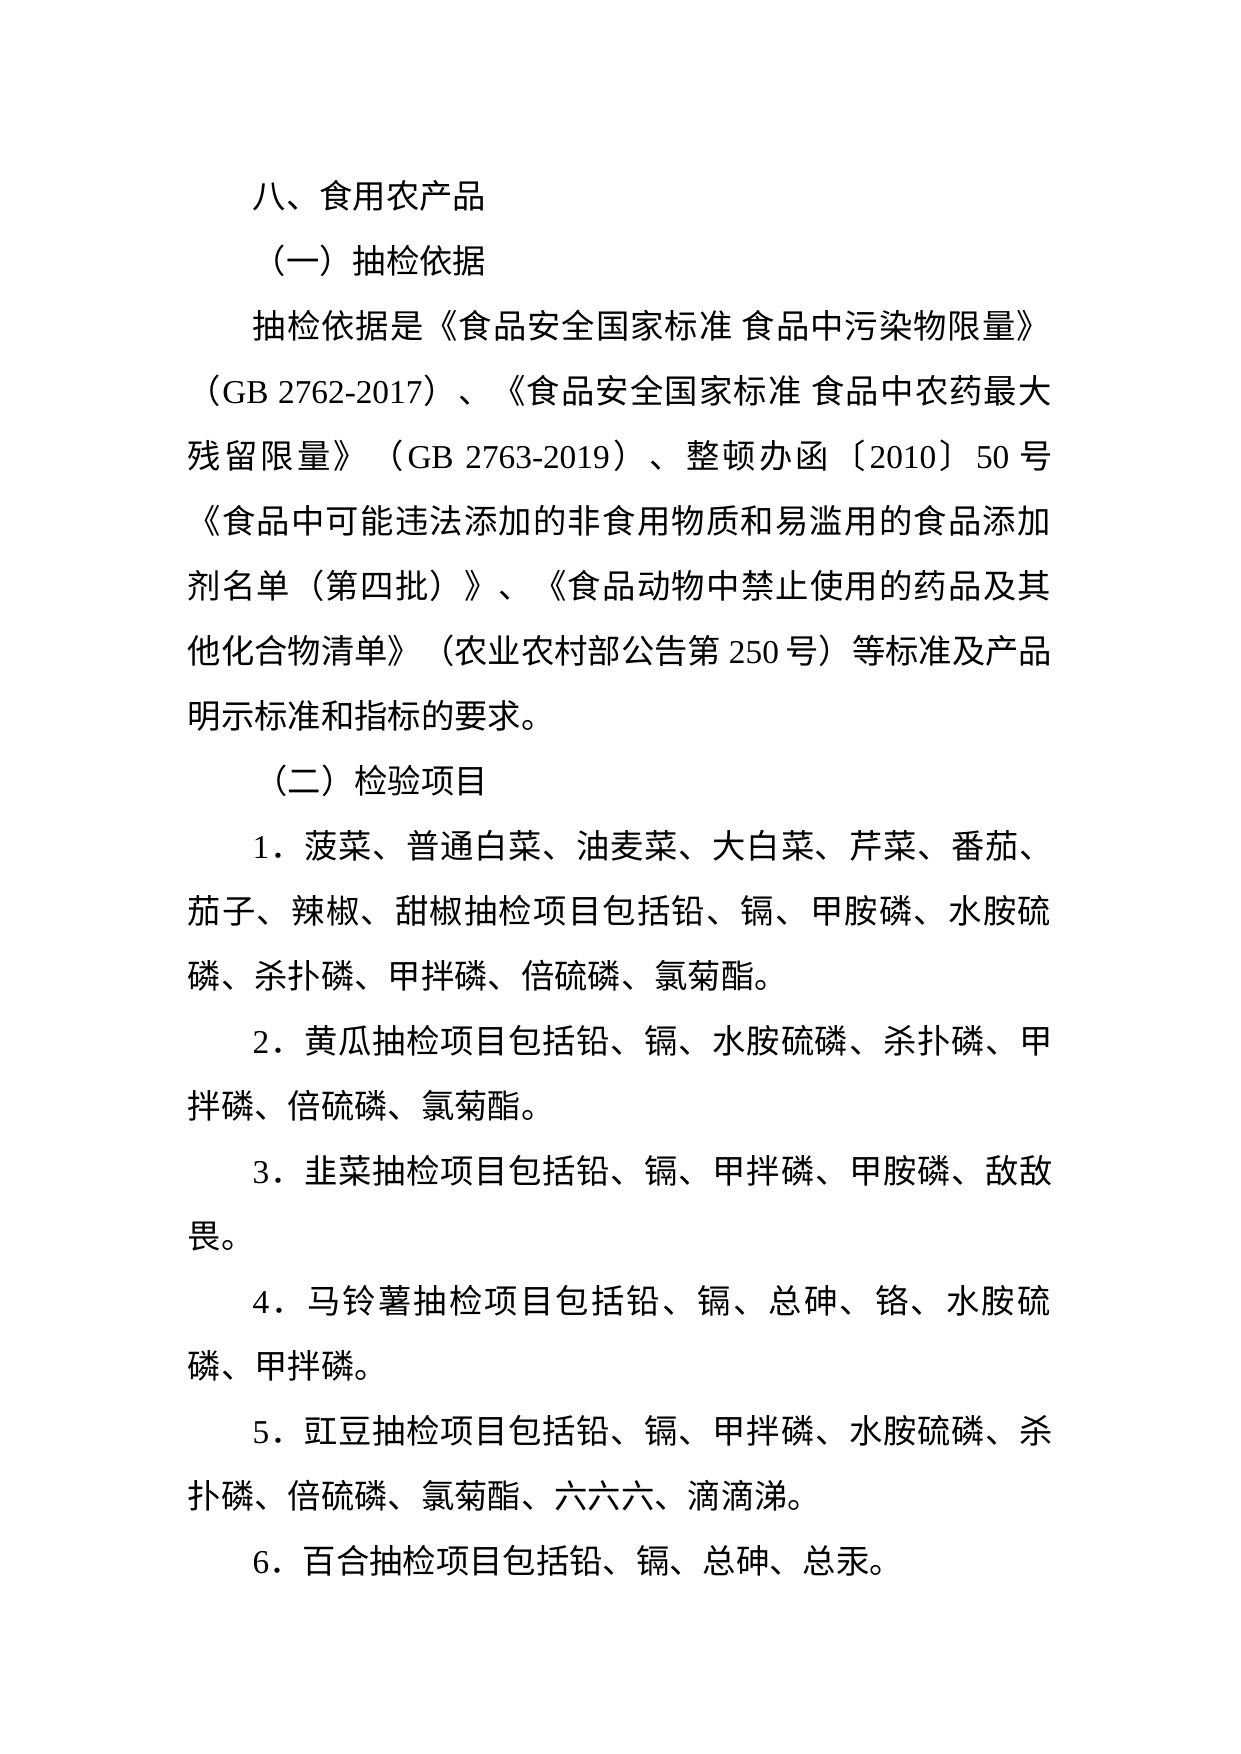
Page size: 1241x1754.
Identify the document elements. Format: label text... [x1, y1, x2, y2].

list 5．豇豆抽检项目包括铅、镉、甲拌磷、水胺硫磷、杀扑磷、倍硫磷、氯菊酯、六六六、滴滴涕。 [187, 1397, 1053, 1527]
list 4．马铃薯抽检项目包括铅、镉、总砷、铬、水胺硫磷、甲拌磷。 [187, 1267, 1053, 1397]
text 八、食用农产品 [187, 162, 1053, 227]
list 3．韭菜抽检项目包括铅、镉、甲拌磷、甲胺磷、敌敌畏。 [187, 1137, 1053, 1267]
list （一）抽检依据 [187, 227, 1053, 292]
list 2．黄瓜抽检项目包括铅、镉、水胺硫磷、杀扑磷、甲拌磷、倍硫磷、氯菊酯。 [187, 1007, 1053, 1137]
list 1．菠菜、普通白菜、油麦菜、大白菜、芹菜、番茄、茄子、辣椒、甜椒抽检项目包括铅、镉、甲胺磷、水胺硫磷、杀扑磷、甲拌磷、倍硫磷、氯菊酯。 [187, 812, 1053, 1007]
list 6．百合抽检项目包括铅、镉、总砷、总汞。 [187, 1527, 1053, 1592]
list 抽检依据是《食品安全国家标准 食品中污染物限量》（GB 2762-2017）、《食品安全国家标准 食品中农药最大残留限量》（GB 2763-2019）、整顿办函〔2010〕50号《食品中可能违法添加的非食用物质和易滥用的食品添加剂名单（第四批）》、《食品动物中禁止使用的药品及其他化合物清单》（农业农村部公告第250号）等标准及产品明示标准和指标的要求。 [187, 292, 1053, 747]
text （二）检验项目 [187, 747, 1053, 812]
